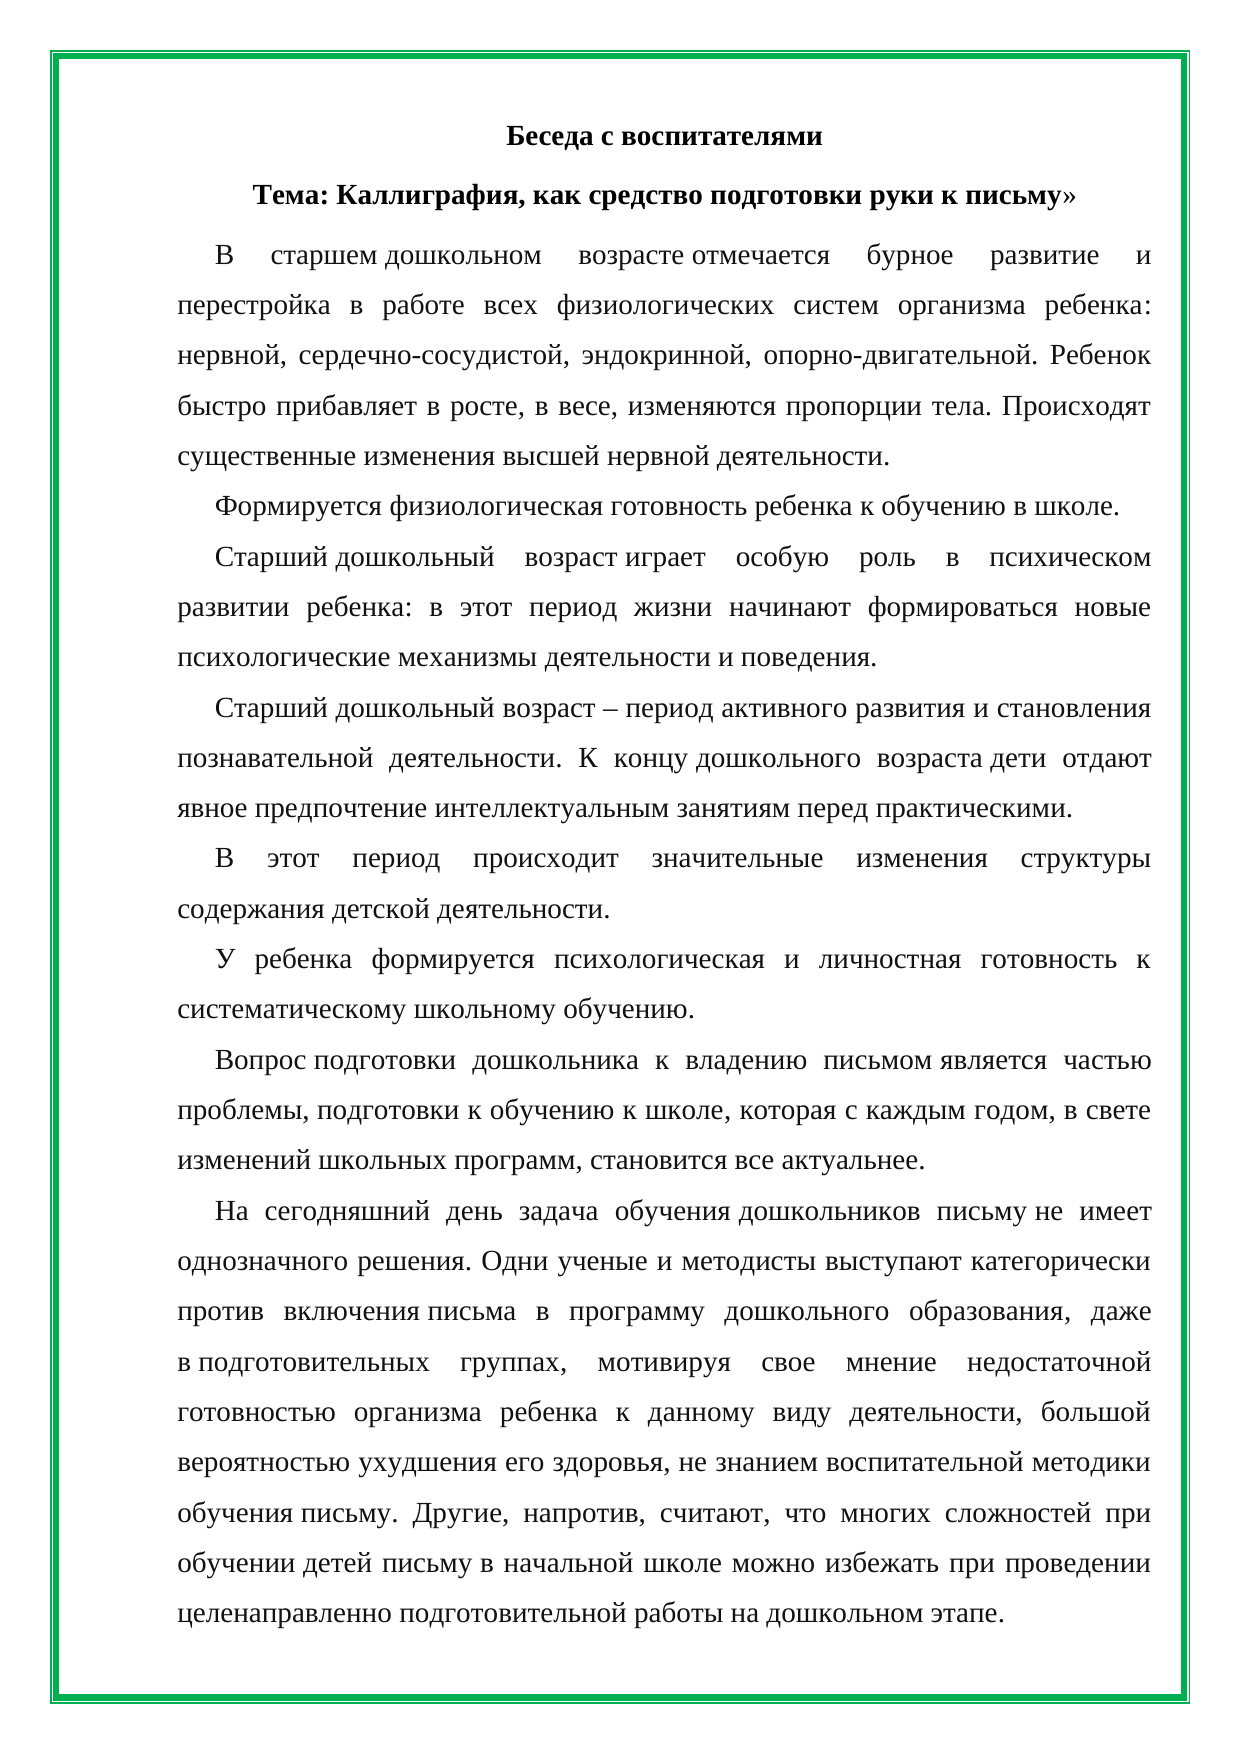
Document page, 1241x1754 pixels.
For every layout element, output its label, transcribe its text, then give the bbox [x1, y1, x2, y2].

text У ребенка формируется психологическая и личностная готовность к систематическому школьному обучению. [177, 941, 1152, 1025]
text В этот период происходит значительные изменения структуры содержания детской деятельности. [177, 841, 1152, 924]
text Тема: Каллиграфия, как средство подготовки руки к письму» [177, 177, 1152, 211]
text Вопрос подготовки дошкольника к владению письмом является частью проблемы, подготовки к обучению к школе, которая с каждым годом, в свете изменений школьных программ, становится все актуальнее. [177, 1042, 1152, 1176]
text На сегодняшний день задача обучения дошкольников письму не имеет однозначного решения. Одни ученые и методисты выступают категорически против включения письма в программу дошкольного образования, даже в подготовительных группах, мотивируя свое мнение недостаточной готовностью организма ребенка к данному виду деятельности, большой вероятностью ухудшения его здоровья, не знанием воспитательной методики обучения письму. Другие, напротив, считают, что многих сложностей при обучении детей письму в начальной школе можно избежать при проведении целенаправленно подготовительной работы на дошкольном этапе. [177, 1193, 1152, 1629]
text Старший дошкольный возраст – период активного развития и становления познавательной деятельности. К концу дошкольного возраста дети отдают явное предпочтение интеллектуальным занятиям перед практическими. [177, 690, 1152, 824]
text Формируется физиологическая готовность ребенка к обучению в школе. [177, 488, 1152, 522]
text В старшем дошкольном возрасте отмечается бурное развитие и перестройка в работе всех физиологических систем организма ребенка: нервной, сердечно-сосудистой, эндокринной, опорно-двигательной. Ребенок быстро прибавляет в росте, в весе, изменяются пропорции тела. Происходят существенные изменения высшей нервной деятельности. [177, 237, 1152, 472]
text Беседа с воспитателями [177, 118, 1152, 152]
text Старший дошкольный возраст играет особую роль в психическом развитии ребенка: в этот период жизни начинают формироваться новые психологические механизмы деятельности и поведения. [177, 539, 1152, 673]
